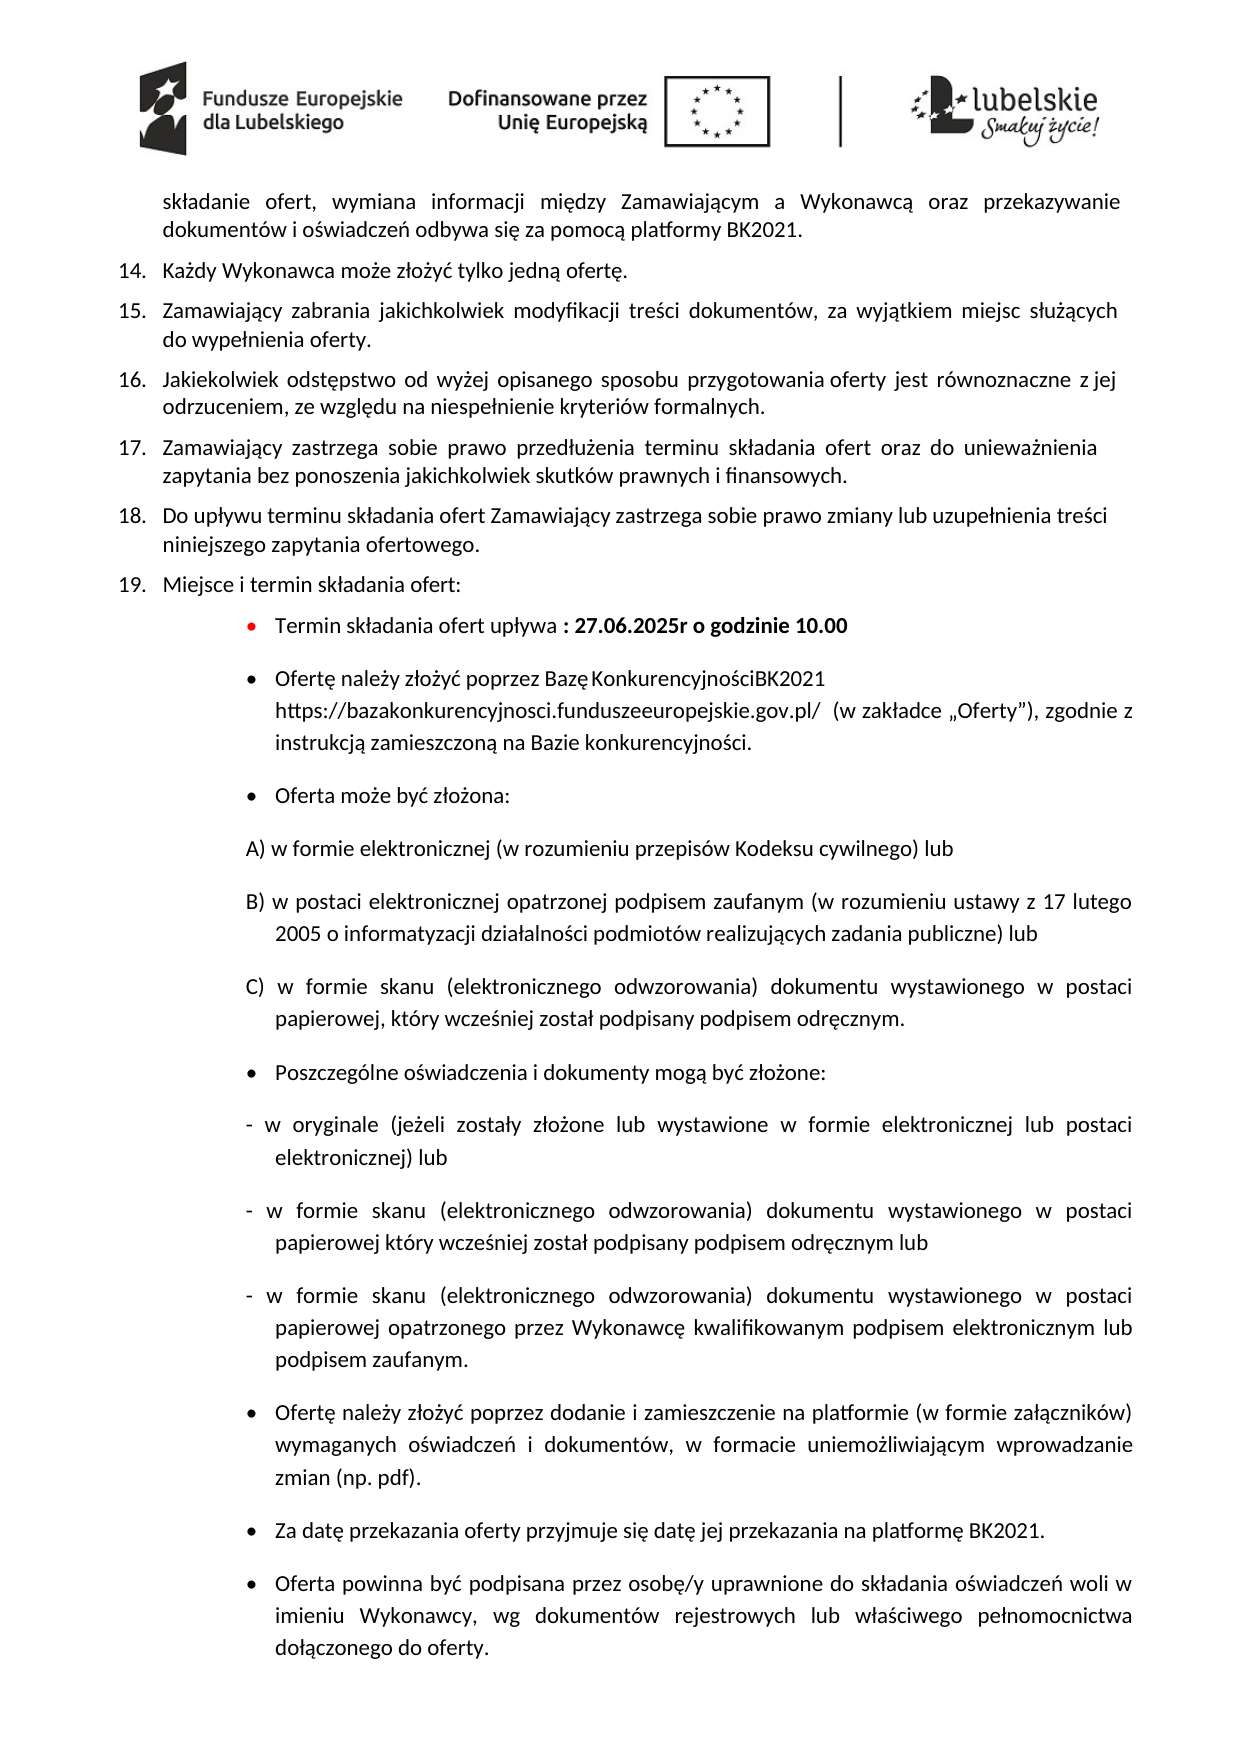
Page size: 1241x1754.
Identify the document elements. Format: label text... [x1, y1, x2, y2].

text • Termin składania ofert upływa : 27.06.2025r o godzinie 10.00 [246, 611, 1134, 639]
text - w formie skanu (elektronicznego odwzorowania) dokumentu wystawionego w postaci papierowej który wcześniej został podpisany podpisem odręcznym lub [246, 1196, 1134, 1256]
text C) w formie skanu (elektronicznego odwzorowania) dokumentu wystawionego w postaci papierowej, który wcześniej został podpisany podpisem odręcznym. [246, 972, 1134, 1033]
picture [139, 61, 1100, 156]
list Zamawiający zastrzega sobie prawo przedłużenia terminu składania ofert oraz do unieważnienia zapytania bez ponoszenia jakichkolwiek skutków prawnych i finansowych. [118, 433, 1123, 489]
list Miejsce i termin składania ofert: [118, 570, 1134, 598]
text - w oryginale (jeżeli zostały złożone lub wystawione w formie elektronicznej lub postaci elektronicznej) lub [246, 1111, 1134, 1171]
text • Oferta może być złożona: [246, 781, 1134, 809]
text B) w postaci elektronicznej opatrzonej podpisem zaufanym (w rozumieniu ustawy z 17 lutego 2005 o informatyzacji działalności podmiotów realizujących zadania publiczne) lub [246, 887, 1134, 947]
text • Poszczególne oświadczenia i dokumenty mogą być złożone: [246, 1058, 1134, 1086]
text A) w formie elektronicznej (w rozumieniu przepisów Kodeksu cywilnego) lub [246, 834, 1134, 862]
text • Oferta powinna być podpisana przez osobę/y uprawnione do składania oświadczeń woli w imieniu Wykonawcy, wg dokumentów rejestrowych lub właściwego pełnomocnictwa dołączonego do oferty. [246, 1569, 1134, 1661]
list Jakiekolwiek odstępstwo od wyżej opisanego sposobu przygotowania oferty jest równoznaczne z jej odrzuceniem, ze względu na niespełnienie kryteriów formalnych. [118, 365, 1123, 420]
list Zamawiający zabrania jakichkolwiek modyfikacji treści dokumentów, za wyjątkiem miejsc służących do wypełnienia oferty. [118, 297, 1122, 353]
text • Za datę przekazania oferty przyjmuje się datę jej przekazania na platformę BK2021. [246, 1516, 1134, 1544]
list Do upływu terminu składania ofert Zamawiający zastrzega sobie prawo zmiany lub uzupełnienia treści niniejszego zapytania ofertowego. [118, 502, 1122, 558]
text - w formie skanu (elektronicznego odwzorowania) dokumentu wystawionego w postaci papierowej opatrzonego przez Wykonawcę kwalifikowanym podpisem elektronicznym lub podpisem zaufanym. [246, 1281, 1134, 1373]
text • Ofertę należy złożyć poprzez Bazę KonkurencyjnościBK2021 https://bazakonkurencyjnosci.funduszeeuropejskie.gov.pl/ (w zakładce „Oferty”), zgodnie z instrukcją zamieszczoną na Bazie konkurencyjności. [246, 664, 1134, 756]
text • Ofertę należy złożyć poprzez dodanie i zamieszczenie na platformie (w formie załączników) wymaganych oświadczeń i dokumentów, w formacie uniemożliwiającym wprowadzanie zmian (np. pdf). [246, 1398, 1134, 1491]
list Każdy Wykonawca może złożyć tylko jedną ofertę. [118, 256, 1134, 284]
